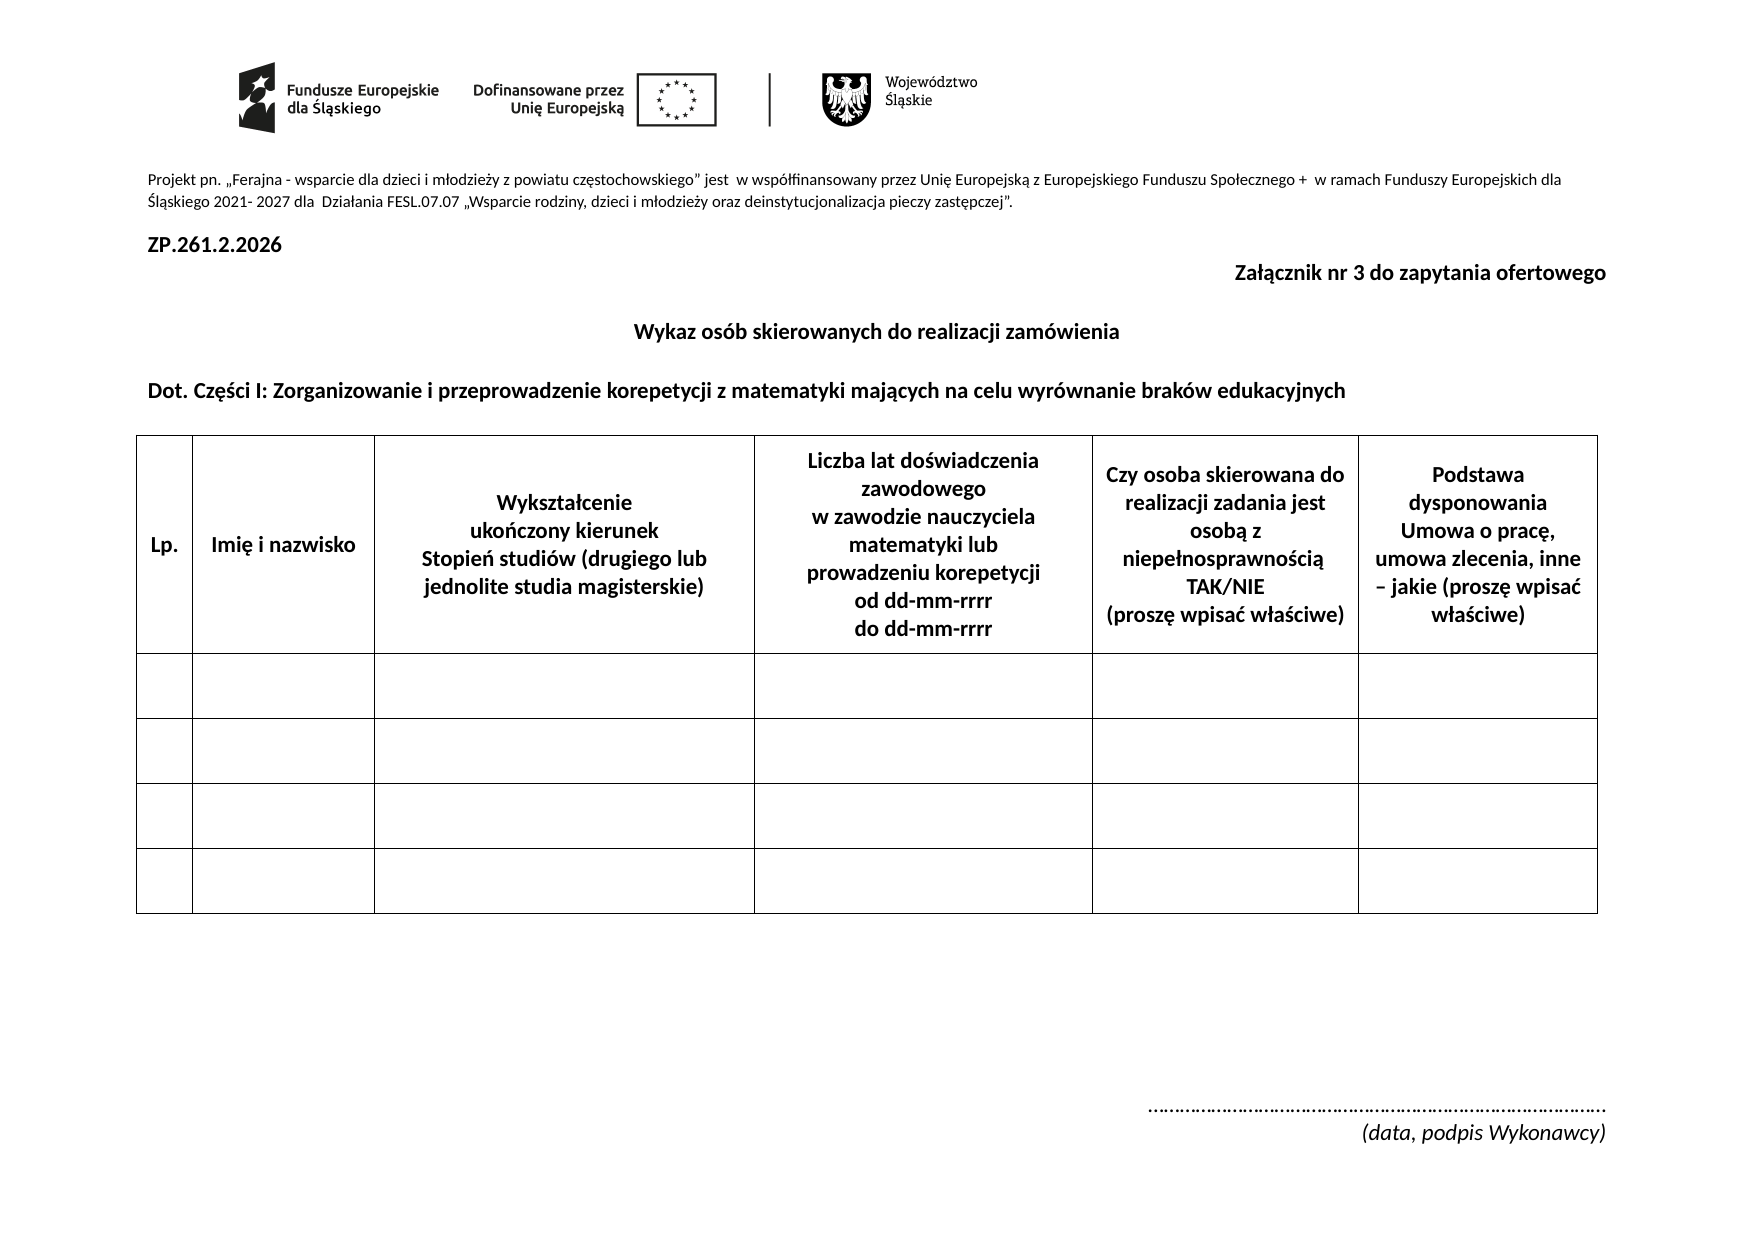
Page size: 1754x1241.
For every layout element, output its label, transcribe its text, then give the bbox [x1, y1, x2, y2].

table_cell [1093, 849, 1358, 913]
table_cell [193, 719, 374, 783]
table_cell [755, 654, 1092, 718]
table_header Liczba lat doświadczenia zawodowego w zawodzie nauczyciela matematyki lub prowadzeniu korepetycji od dd-mm-rrrr do dd-mm-rrrr [755, 436, 1092, 652]
table_cell [193, 654, 374, 718]
text …………………………………………………………………………… [369, 1090, 1606, 1118]
table_cell [137, 654, 192, 718]
text Wykaz osób skierowanych do realizacji zamówienia [148, 317, 1606, 345]
table_cell [1359, 784, 1597, 848]
text Załącznik nr 3 do zapytania ofertowego [148, 258, 1606, 287]
table_header Czy osoba skierowana do realizacji zadania jest osobą z niepełnosprawnością TAK/NIE (proszę wpisać właściwe) [1093, 436, 1358, 652]
table_cell [1359, 849, 1597, 913]
table_cell [137, 719, 192, 783]
table_cell [1093, 784, 1358, 848]
table_header Wykształcenie ukończony kierunek Stopień studiów (drugiego lub jednolite studia magisterskie) [375, 436, 754, 652]
picture [221, 44, 995, 151]
table_cell [137, 849, 192, 913]
table_cell [375, 784, 754, 848]
table_header Lp. [137, 436, 192, 652]
table_cell [1359, 654, 1597, 718]
table_cell [375, 849, 754, 913]
table_header Imię i nazwisko [193, 436, 374, 652]
table_cell [375, 654, 754, 718]
table_cell [193, 849, 374, 913]
table_cell [755, 784, 1092, 848]
table_header Podstawa dysponowania Umowa o pracę, umowa zlecenia, inne – jakie (proszę wpisać właściwe) [1359, 436, 1597, 652]
table_cell [755, 719, 1092, 783]
table_cell [137, 784, 192, 848]
table_cell [1093, 719, 1358, 783]
text ZP.261.2.2026 [148, 231, 1606, 258]
table_cell [755, 849, 1092, 913]
table_cell [1093, 654, 1358, 718]
table_cell [375, 719, 754, 783]
text (data, podpis Wykonawcy) [516, 1118, 1606, 1146]
table_cell [193, 784, 374, 848]
text Dot. Części I: Zorganizowanie i przeprowadzenie korepetycji z matematyki mających na celu wyrównanie braków edukacyjnych [148, 376, 1606, 404]
table_cell [1359, 719, 1597, 783]
